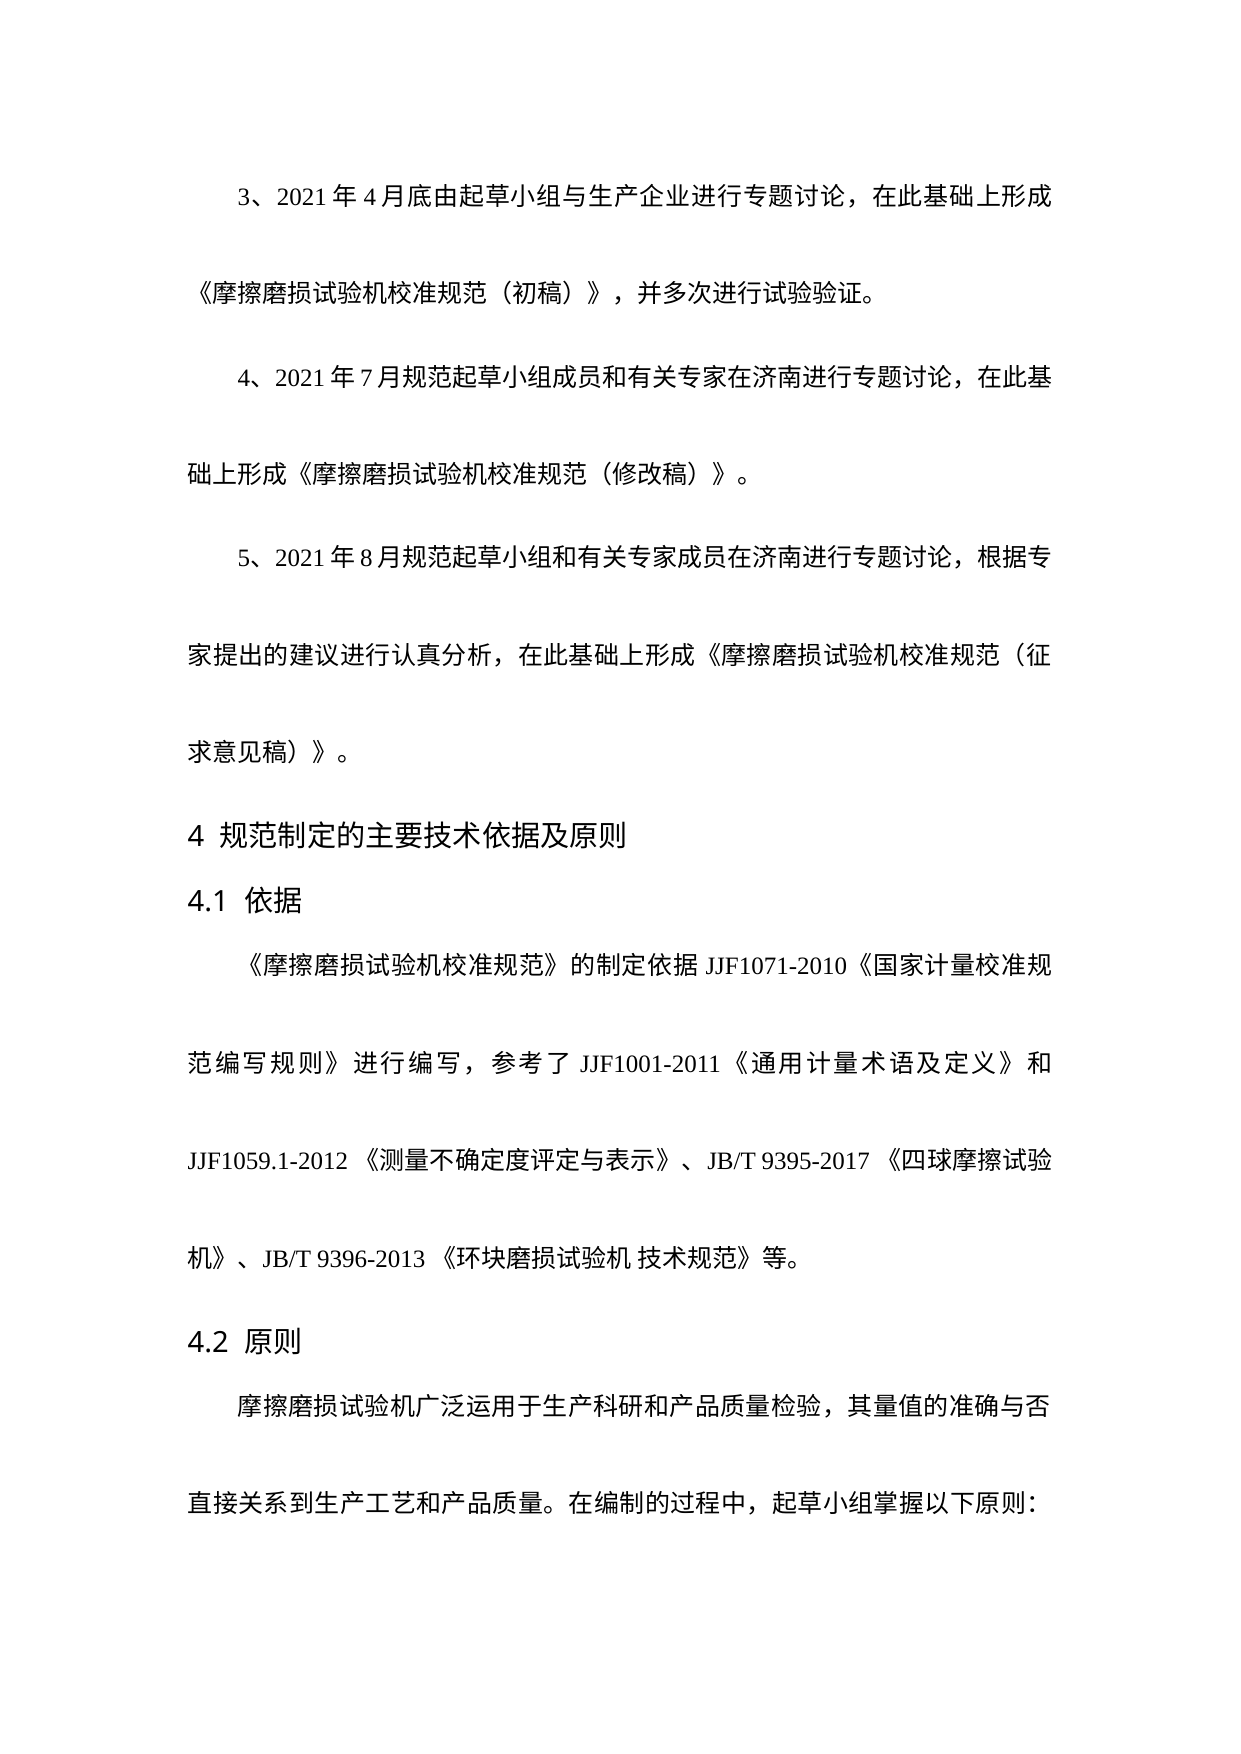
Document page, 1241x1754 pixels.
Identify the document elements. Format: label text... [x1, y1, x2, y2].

text 4.2 原则 [187, 1307, 1053, 1372]
text 5、2021年8月规范起草小组和有关专家成员在济南进行专题讨论，根据专家提出的建议进行认真分析，在此基础上形成《摩擦磨损试验机校准规范（征求意见稿）》。 [187, 523, 1053, 783]
text 4、2021年7月规范起草小组成员和有关专家在济南进行专题讨论，在此基础上形成《摩擦磨损试验机校准规范（修改稿）》。 [187, 343, 1053, 505]
text 4.1 依据 [187, 866, 1053, 931]
text 《摩擦磨损试验机校准规范》的制定依据JJF1071-2010《国家计量校准规范编写规则》进行编写，参考了JJF1001-2011《通用计量术语及定义》和JJF1059.1-2012 《测量不确定度评定与表示》、JB/T 9395-2017 《四球摩擦试验机》、JB/T 9396-2013 《环块磨损试验机 技术规范》等。 [187, 931, 1053, 1289]
text 4 规范制定的主要技术依据及原则 [187, 801, 1053, 866]
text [187, 1372, 1053, 1534]
text 3、2021年4月底由起草小组与生产企业进行专题讨论，在此基础上形成《摩擦磨损试验机校准规范（初稿）》，并多次进行试验验证。 [187, 162, 1053, 324]
